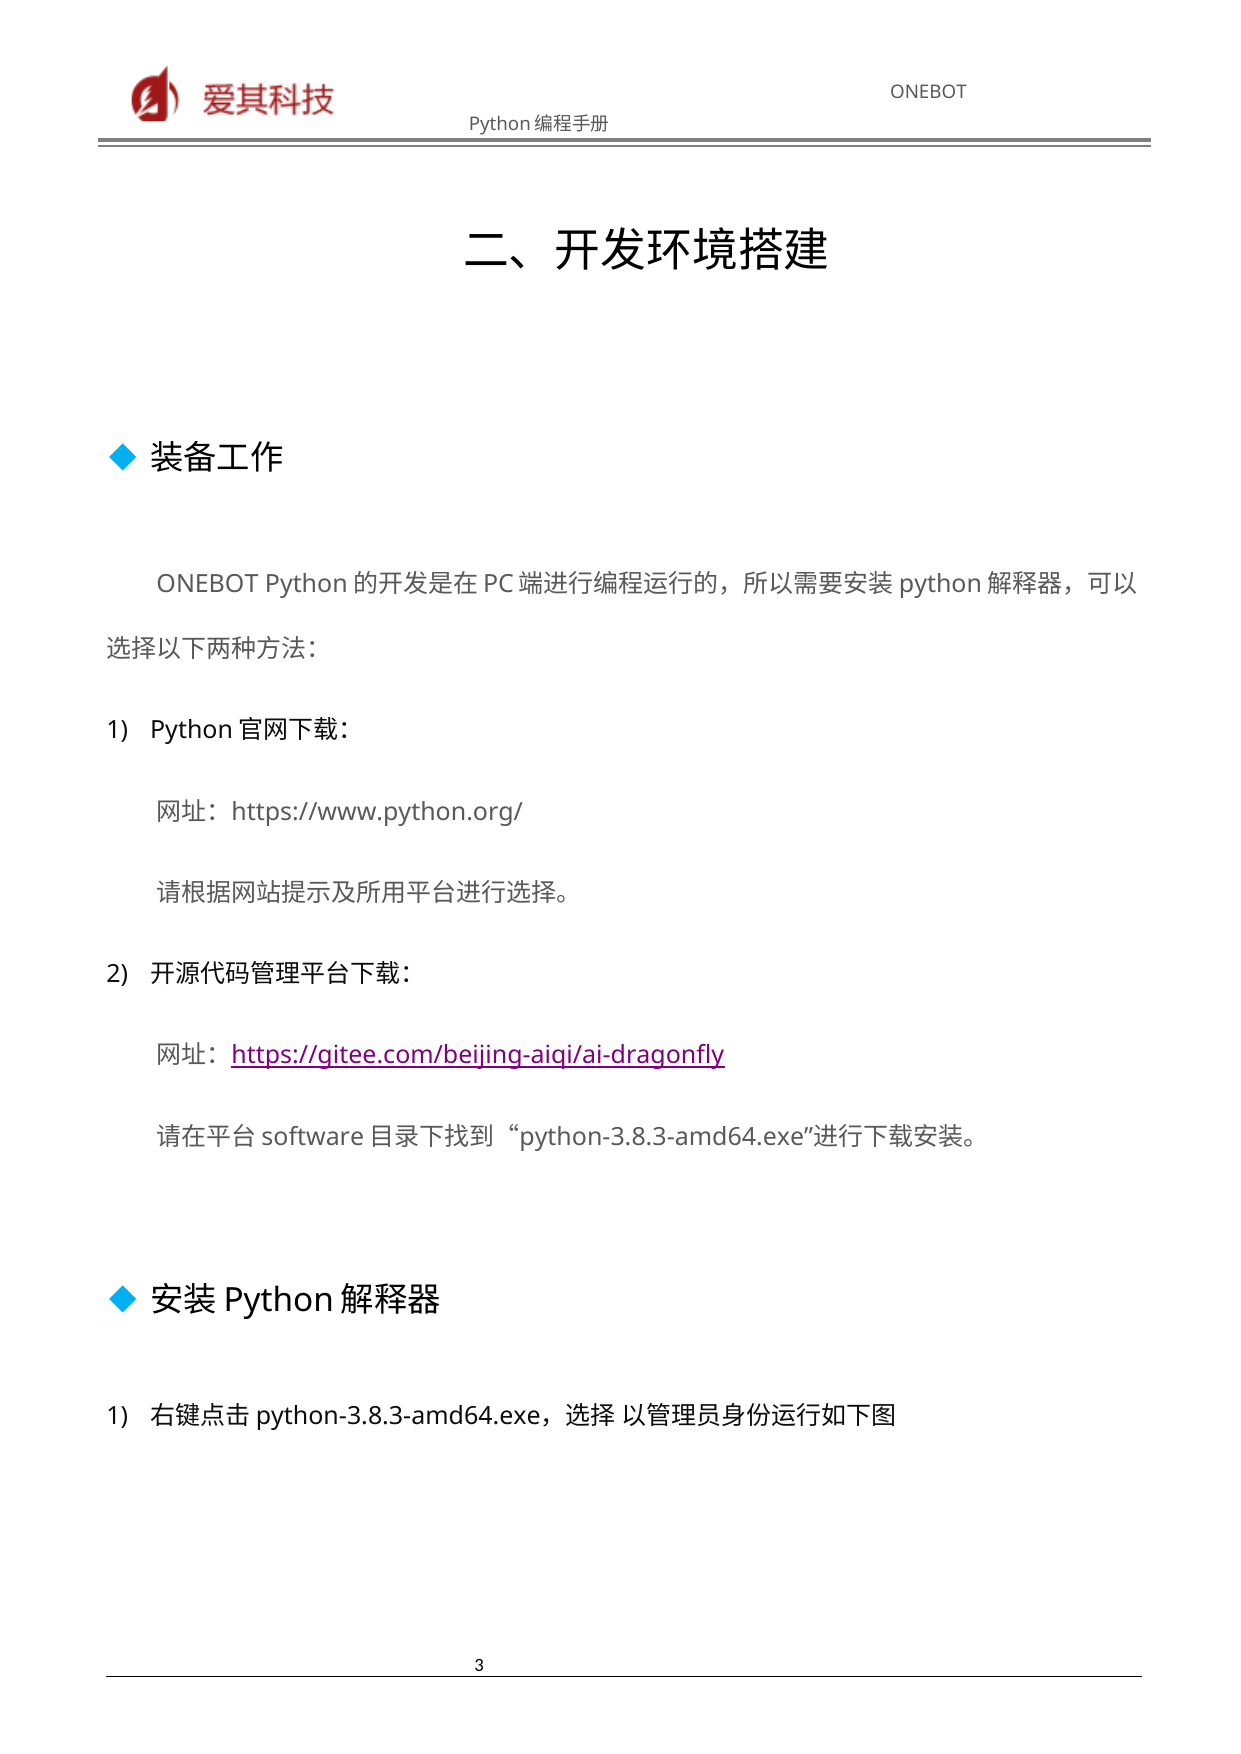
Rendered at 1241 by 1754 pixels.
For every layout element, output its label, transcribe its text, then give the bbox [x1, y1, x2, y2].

list 右键点击python-3.8.3-amd64.exe，选择 以管理员身份运行如下图 [106, 1381, 1142, 1446]
text 开发环境搭建 [106, 197, 1142, 295]
text 请根据网站提示及所用平台进行选择。 [106, 858, 1142, 923]
text ONEBOT Python的开发是在PC端进行编程运行的，所以需要安装python解释器，可以选择以下两种方法： [106, 549, 1142, 679]
text Python官网下载： [106, 696, 1142, 761]
text 安装Python解释器 [106, 1264, 1142, 1329]
text 请在平台software目录下找到“python-3.8.3-amd64.exe”进行下载安装。 [106, 1102, 1142, 1167]
text 装备工作 [106, 422, 1142, 487]
text 开源代码管理平台下载： [106, 939, 1142, 1004]
picture [110, 67, 339, 125]
text 网址：https://www.python.org/ [106, 777, 1142, 842]
text 网址：https://gitee.com/beijing-aiqi/ai-dragonfly [106, 1021, 1142, 1086]
